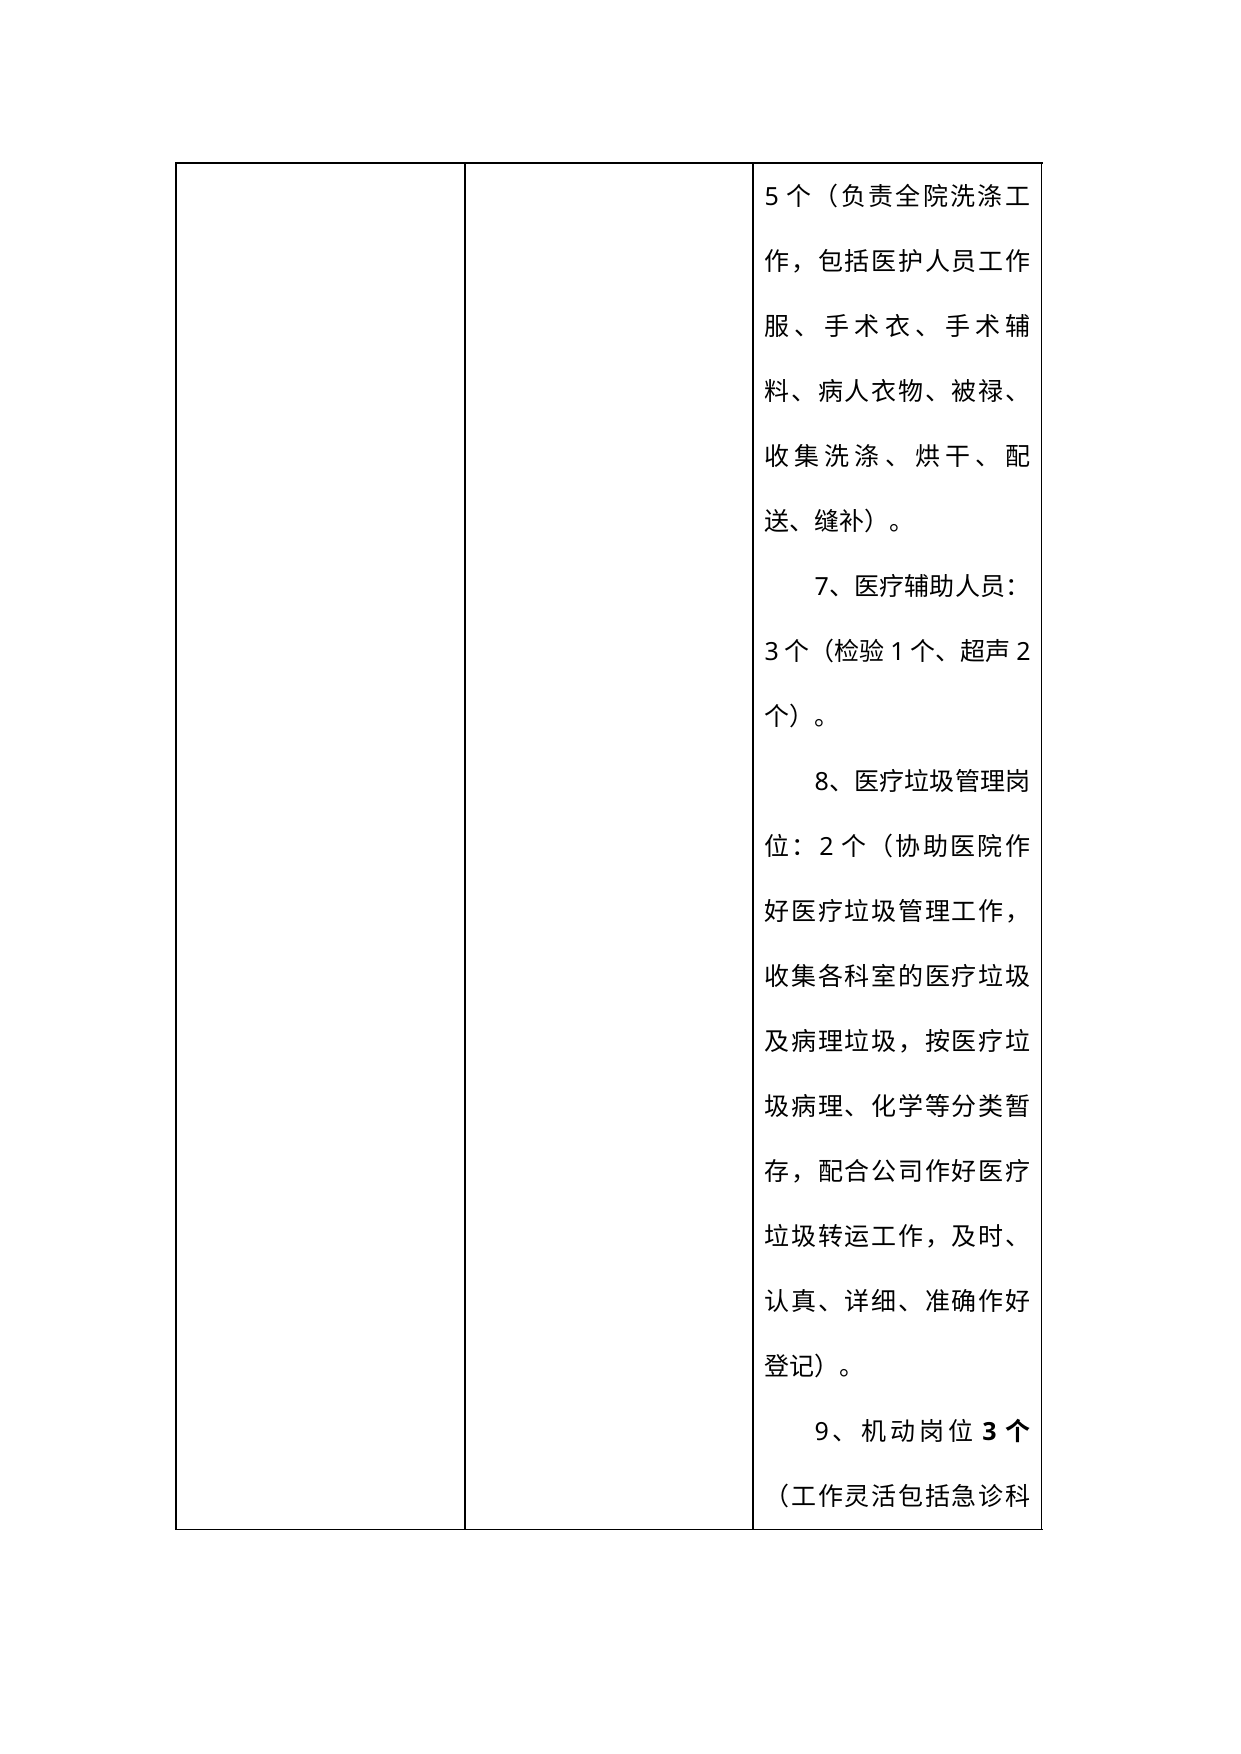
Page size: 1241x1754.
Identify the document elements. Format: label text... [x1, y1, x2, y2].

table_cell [754, 164, 1041, 1528]
table_cell 2 [177, 164, 464, 1528]
table_cell ★ [466, 164, 752, 1528]
